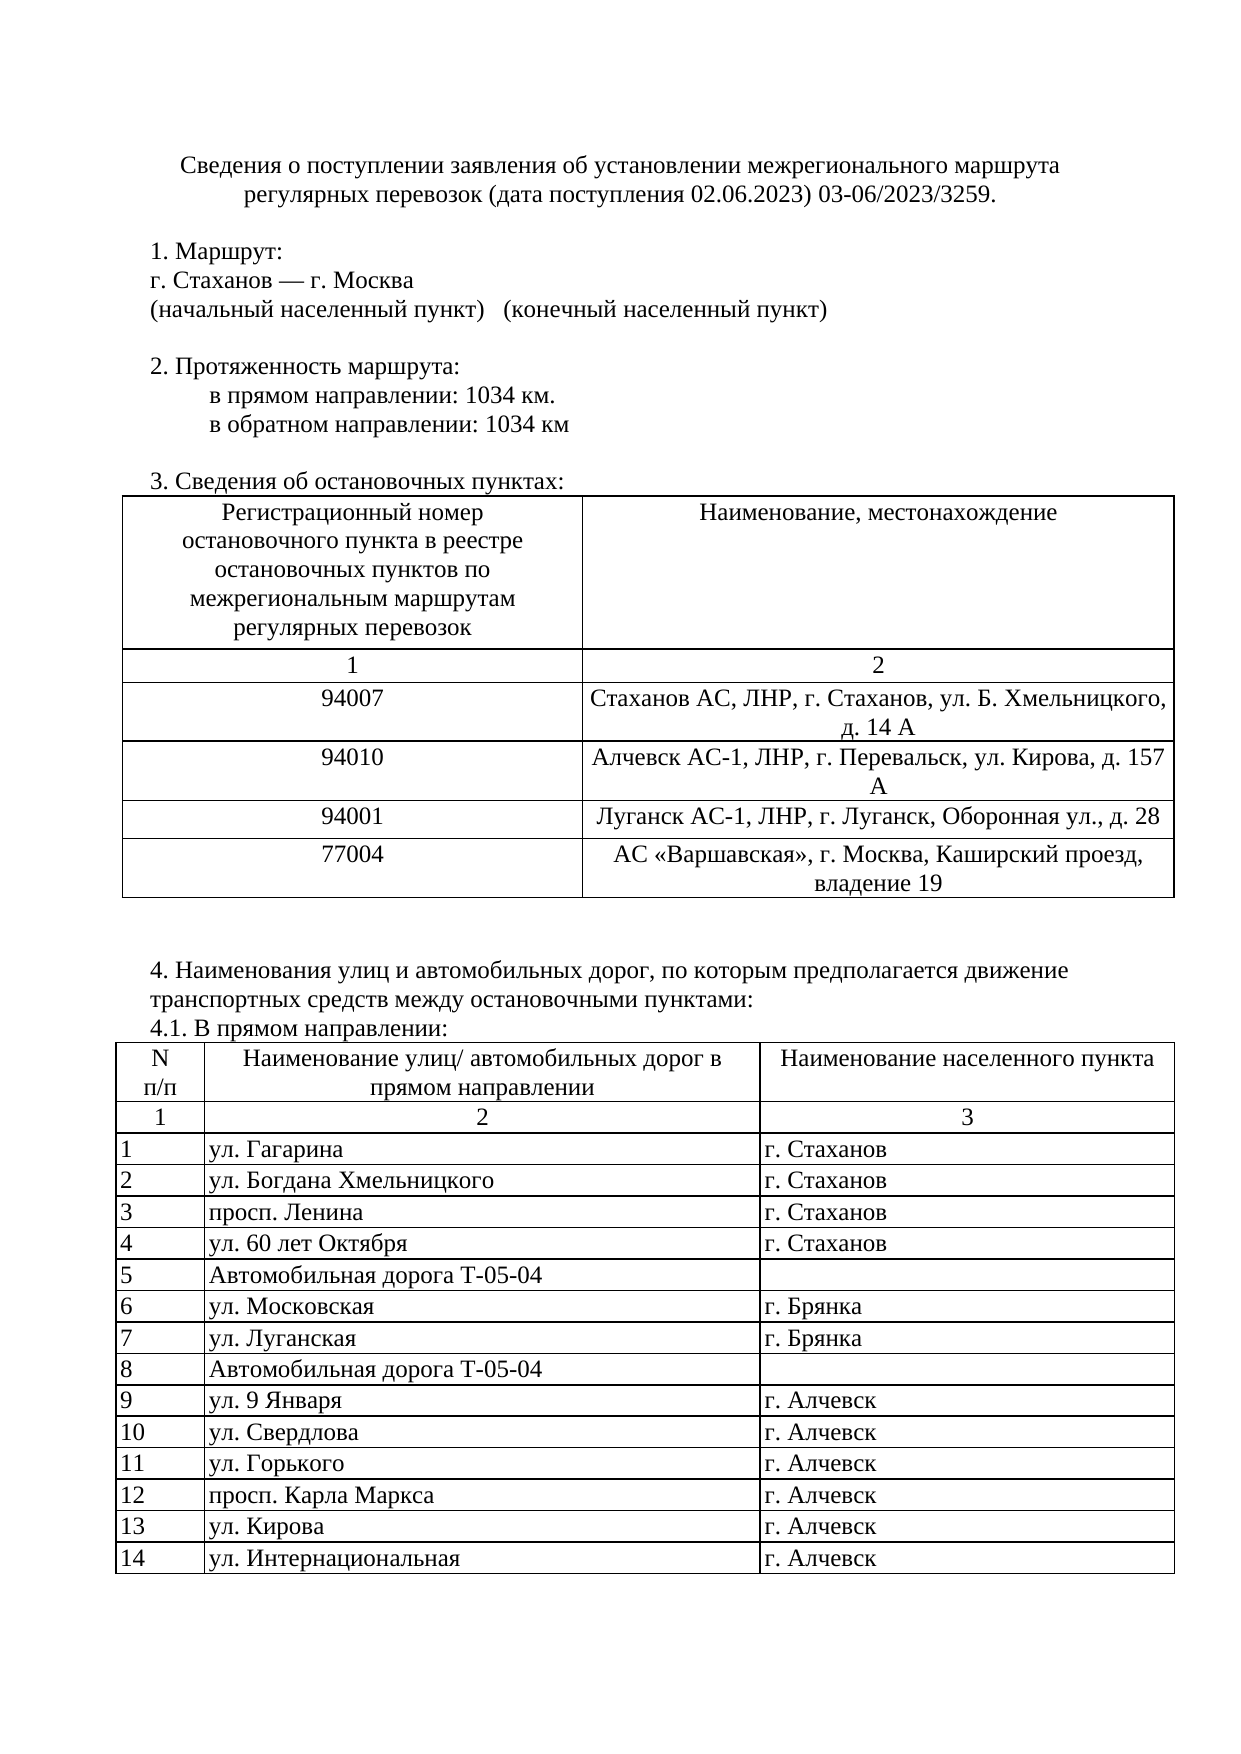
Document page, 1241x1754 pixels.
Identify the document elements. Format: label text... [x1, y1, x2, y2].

table_cell 1 [117, 1102, 204, 1132]
table_cell г. Алчевск [761, 1417, 1174, 1447]
table_cell 94007 [123, 683, 582, 740]
table_cell просп. Карла Маркса [205, 1480, 759, 1510]
table_cell г. Алчевск [761, 1511, 1174, 1541]
table_cell Алчевск АС-1, ЛНР, г. Перевальск, ул. Кирова, д. 157 А [583, 742, 1173, 799]
table_cell г. Стаханов [761, 1197, 1174, 1227]
text (начальный населенный пункт) (конечный населенный пункт) [150, 294, 1090, 322]
table_cell 11 [117, 1448, 204, 1478]
table_cell 14 [117, 1543, 204, 1573]
table_cell 13 [117, 1511, 204, 1541]
table_cell ул. Московская [205, 1291, 759, 1321]
table_cell 8 [117, 1354, 204, 1384]
table_cell 1 [117, 1134, 204, 1164]
table_cell [761, 1354, 1174, 1384]
table_cell 77004 [123, 839, 582, 896]
text 3. Сведения об остановочных пунктах: [150, 466, 1090, 495]
table_cell Луганск АС-1, ЛНР, г. Луганск, Оборонная ул., д. 28 [583, 801, 1173, 837]
table_cell 3 [117, 1197, 204, 1227]
table_header N п/п [117, 1043, 204, 1101]
text 1. Маршрут: [150, 236, 1090, 265]
table_cell г. Стаханов [761, 1228, 1174, 1258]
table_cell г. Алчевск [761, 1448, 1174, 1478]
table_header Наименование улиц/ автомобильных дорог в прямом направлении [205, 1043, 759, 1101]
text в прямом направлении: 1034 км. [150, 380, 1090, 409]
table_cell ул. Богдана Хмельницкого [205, 1165, 759, 1195]
table_cell Стаханов АС, ЛНР, г. Стаханов, ул. Б. Хмельницкого, д. 14 А [583, 683, 1173, 740]
text 4.1. В прямом направлении: [150, 1013, 1090, 1042]
table_header Регистрационный номер остановочного пункта в реестре остановочных пунктов по межрегиональным маршрутам регулярных перевозок [123, 497, 582, 648]
table_cell ул. 60 лет Октября [205, 1228, 759, 1258]
table_cell 9 [117, 1386, 204, 1415]
table_cell 2 [117, 1165, 204, 1195]
table_cell 94010 [123, 742, 582, 799]
table_cell 1 [123, 650, 582, 681]
table_cell г. Алчевск [761, 1543, 1174, 1573]
table_cell г. Брянка [761, 1323, 1174, 1352]
table_cell [761, 1260, 1174, 1289]
table_cell 5 [117, 1260, 204, 1289]
table_cell 12 [117, 1480, 204, 1510]
table_cell г. Брянка [761, 1291, 1174, 1321]
table_cell ул. Кирова [205, 1511, 759, 1541]
table_cell Автомобильная дорога Т-05-04 [205, 1354, 759, 1384]
table_cell г. Алчевск [761, 1480, 1174, 1510]
table_cell ул. Свердлова [205, 1417, 759, 1447]
table_cell г. Стаханов [761, 1134, 1174, 1164]
table_cell 6 [117, 1291, 204, 1321]
table_cell 94001 [123, 801, 582, 837]
table_cell ул. Гагарина [205, 1134, 759, 1164]
table_cell ул. Горького [205, 1448, 759, 1478]
table_cell ул. 9 Января [205, 1386, 759, 1415]
text 4. Наименования улиц и автомобильных дорог, по которым предполагается движение транспортных средств между остановочными пунктами: [150, 956, 1090, 1013]
table_cell г. Стаханов [761, 1165, 1174, 1195]
table_cell ул. Интернациональная [205, 1543, 759, 1573]
table_cell 2 [205, 1102, 759, 1132]
table_header Наименование населенного пункта [761, 1043, 1174, 1101]
table_cell 10 [117, 1417, 204, 1447]
table_header Наименование, местонахождение [583, 497, 1173, 648]
text Сведения о поступлении заявления об установлении межрегионального маршрута регулярных перевозок (дата поступления 02.06.2023) 03-06/2023/3259. [150, 150, 1090, 207]
table_cell АС «Варшавская», г. Москва, Каширский проезд, владение 19 [583, 839, 1173, 896]
text в обратном направлении: 1034 км [150, 409, 1090, 437]
table_cell 3 [761, 1102, 1174, 1132]
table_cell просп. Ленина [205, 1197, 759, 1227]
table_cell ул. Луганская [205, 1323, 759, 1352]
table_cell 7 [117, 1323, 204, 1352]
table_cell 2 [583, 650, 1173, 681]
text 2. Протяженность маршрута: [150, 351, 1090, 380]
table_cell Автомобильная дорога Т-05-04 [205, 1260, 759, 1289]
table_cell 4 [117, 1228, 204, 1258]
table_cell г. Алчевск [761, 1386, 1174, 1415]
text г. Стаханов — г. Москва [150, 265, 1090, 294]
